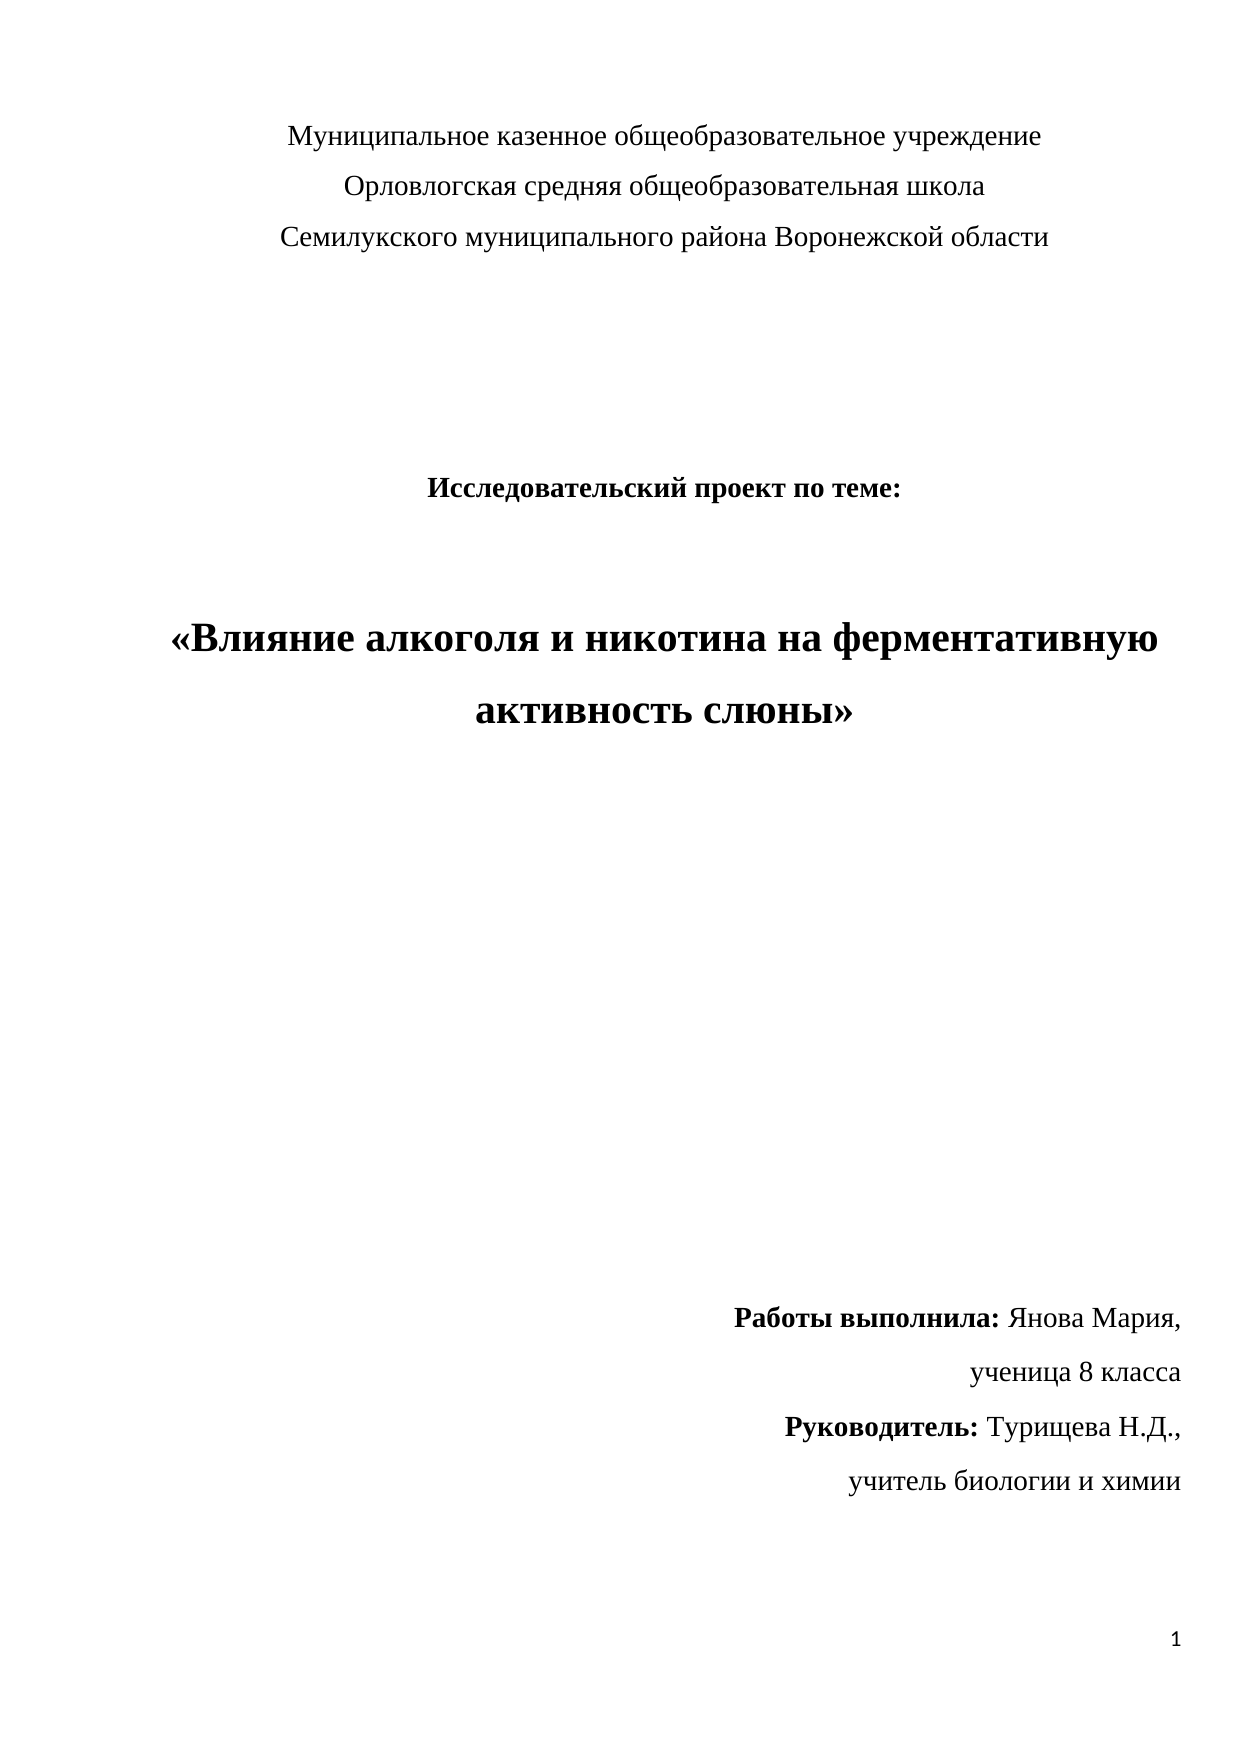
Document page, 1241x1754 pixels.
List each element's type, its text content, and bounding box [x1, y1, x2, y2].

text ученица 8 класса [148, 1354, 1181, 1388]
text «Влияние алкоголя и никотина на ферментативную активность слюны» [148, 613, 1181, 732]
text учитель биологии и химии [148, 1463, 1181, 1497]
text Работы выполнила: Янова Мария, [148, 1300, 1181, 1334]
text Исследовательский проект по теме: [148, 470, 1181, 504]
text Орловлогская средняя общеобразовательная школа [148, 168, 1181, 202]
text Семилукского муниципального района Воронежской области [148, 219, 1181, 252]
text Муниципальное казенное общеобразовательное учреждение [148, 118, 1181, 152]
text Руководитель: Турищева Н.Д., [148, 1409, 1181, 1442]
